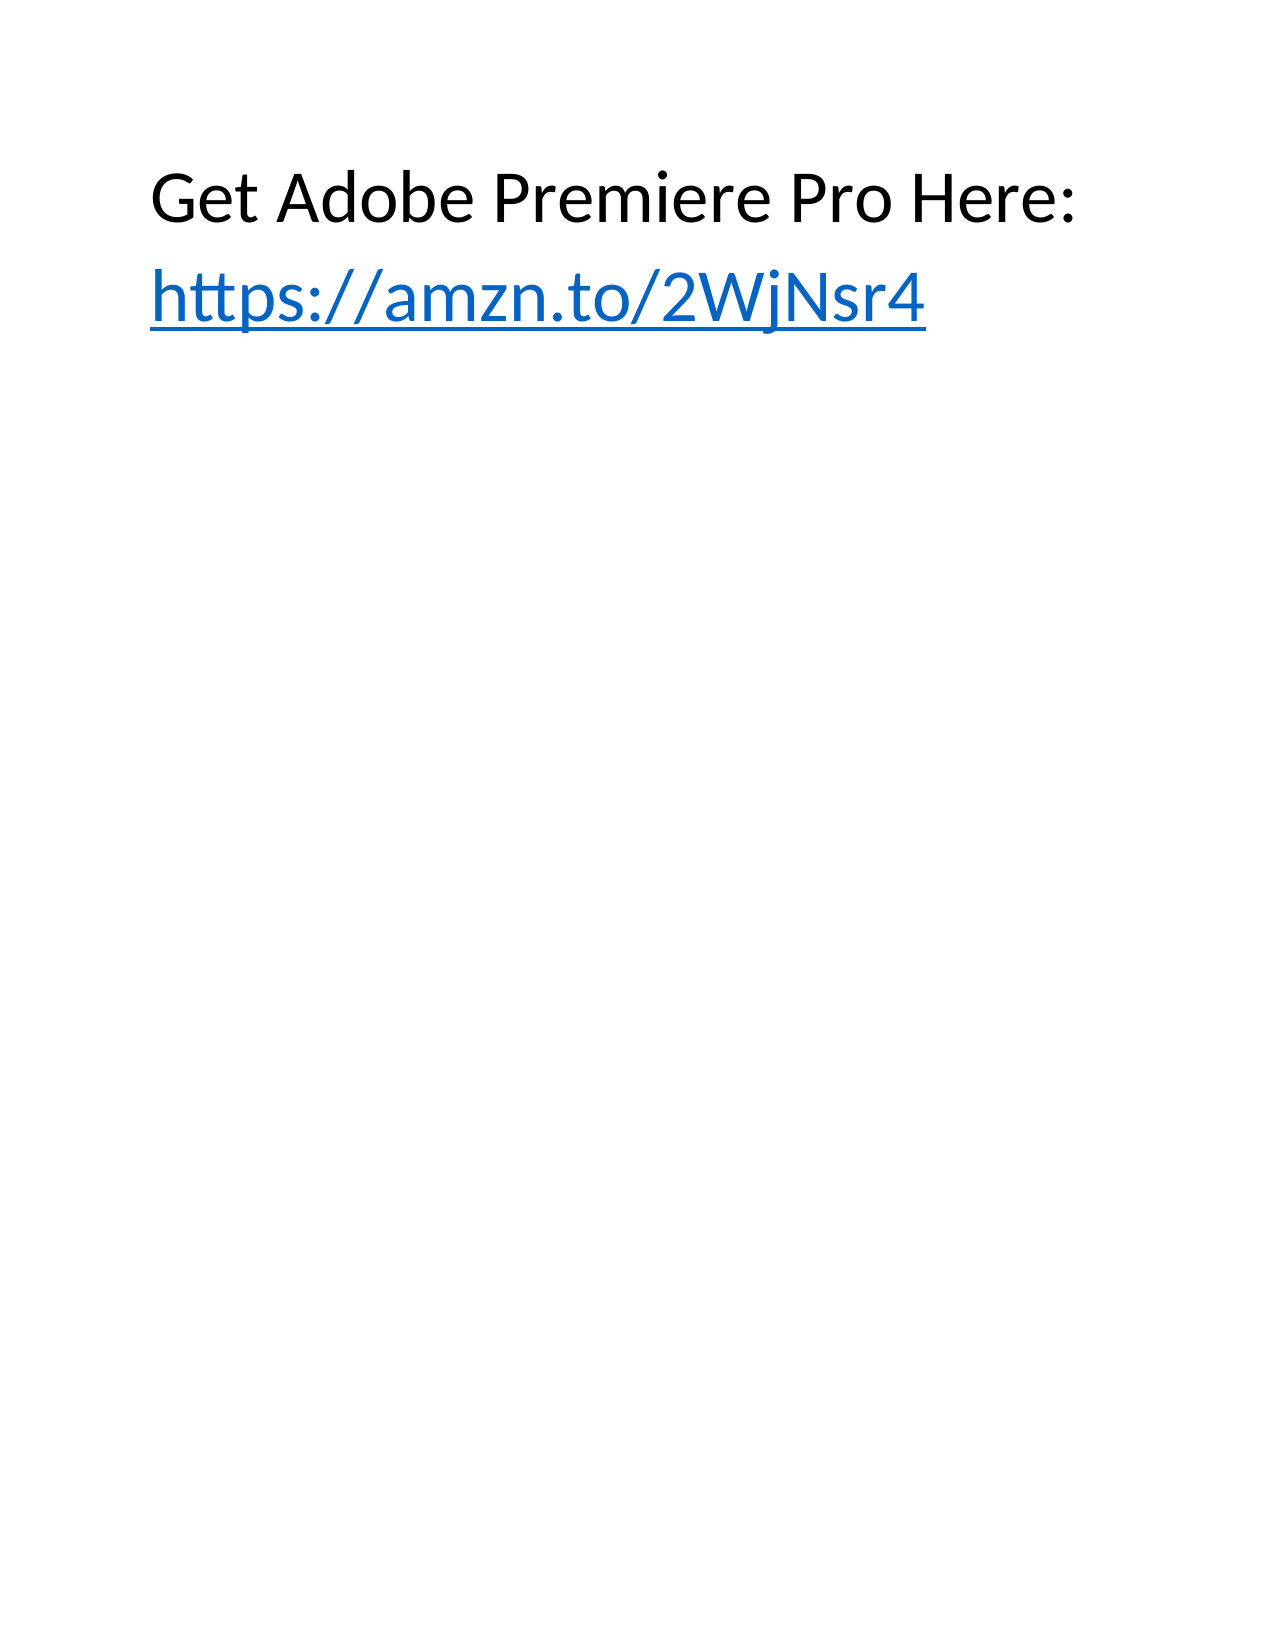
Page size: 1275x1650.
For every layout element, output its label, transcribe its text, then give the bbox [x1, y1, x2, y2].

text Get Adobe Premiere Pro Here: https://amzn.to/2WjNsr4 [150, 150, 1125, 340]
